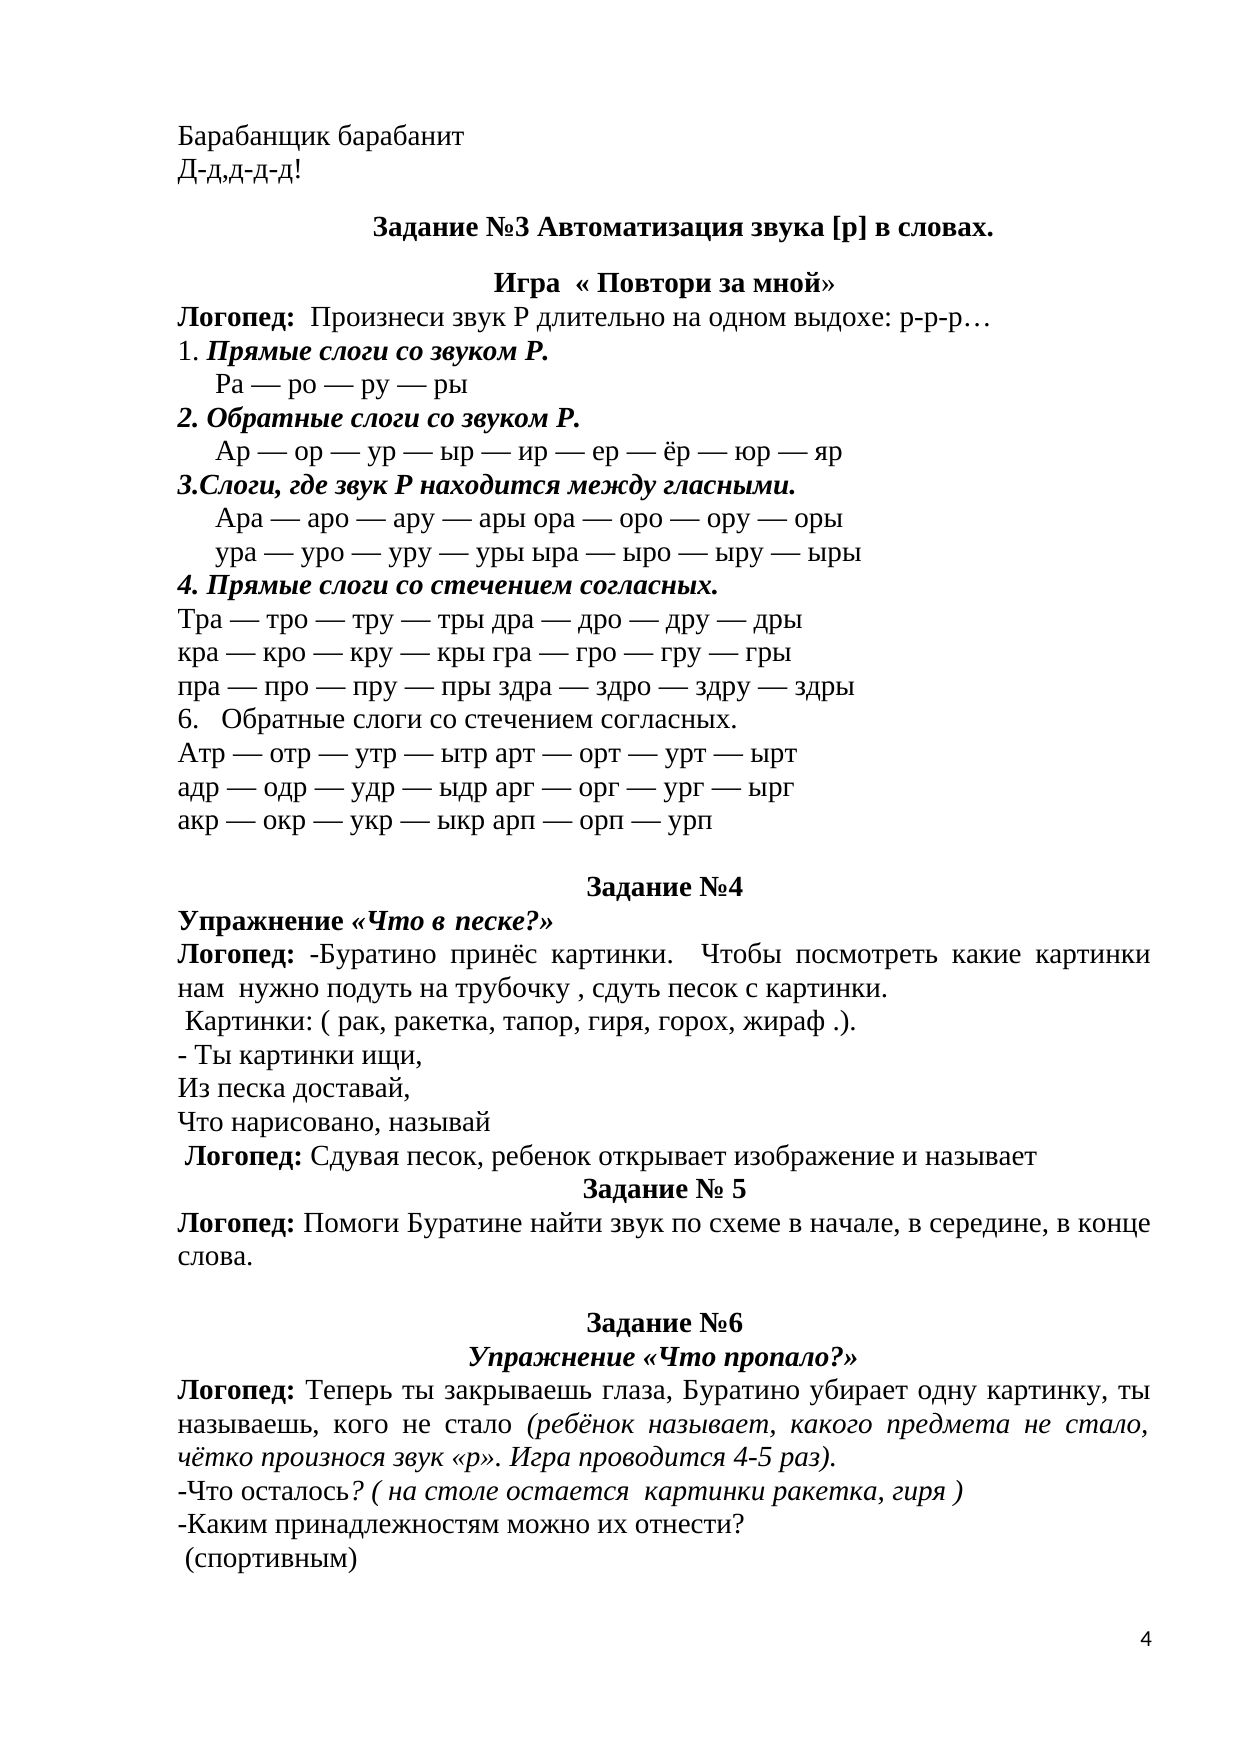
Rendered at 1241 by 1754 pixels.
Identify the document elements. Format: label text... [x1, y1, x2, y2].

text Ра — ро — ру — ры [177, 366, 1152, 400]
text 3.Слоги, где звук Р находится между гласными. [177, 467, 1152, 500]
text Что нарисовано, называй [177, 1104, 1152, 1138]
text (спортивным) [177, 1540, 1152, 1574]
text Барабанщик барабанит [177, 118, 1152, 152]
text 6. Обратные слоги со стечением согласных. [177, 702, 1152, 735]
text Атр — отр — утр — ытр арт — орт — урт — ырт [177, 735, 1152, 769]
text Из песка доставай, [177, 1071, 1152, 1104]
text Упражнение «Что в песке?» [177, 903, 1152, 936]
text Ар — ор — ур — ыр — ир — ер — ёр — юр — яр [177, 433, 1152, 467]
text Игра « Повтори за мной» [177, 266, 1152, 299]
text пра — про — пру — пры здра — здро — здру — здры [177, 668, 1152, 702]
text 1. Прямые слоги со звуком Р. [177, 333, 1152, 366]
text ура — уро — уру — уры ыра — ыро — ыру — ыры [177, 534, 1152, 567]
text Логопед: Помоги Буратине найти звук по схеме в начале, в середине, в конце слова. [177, 1205, 1152, 1272]
text Логопед: Теперь ты закрываешь глаза, Буратино убирает одну картинку, ты называешь, кого не стало (ребёнок называет, какого предмета не стало, чётко произнося звук «р». Игра проводится 4-5 раз). [177, 1372, 1152, 1473]
text акр — окр — укр — ыкр арп — орп — урп [177, 802, 1152, 836]
text Тра — тро — тру — тры дра — дро — дру — дры [177, 601, 1152, 634]
text Логопед: -Буратино принёс картинки. Чтобы посмотреть какие картинки нам нужно подуть на трубочку , сдуть песок с картинки. [177, 936, 1152, 1003]
text Логопед: Произнеси звук Р длительно на одном выдохе: р-р-р… [177, 299, 1152, 333]
text Картинки: ( рак, ракетка, тапор, гиря, горох, жираф .). [177, 1003, 1152, 1037]
text Задание № 5 [177, 1171, 1152, 1205]
text 2. Обратные слоги со звуком Р. [177, 400, 1152, 433]
text Ара — аро — ару — ары ора — оро — ору — оры [177, 500, 1152, 534]
text Задание №3 Автоматизация звука [р] в словах. [177, 209, 1152, 242]
text -Что осталось? ( на столе остается картинки ракетка, гиря ) [177, 1473, 1152, 1507]
text Задание №6 [177, 1305, 1152, 1339]
text кра — кро — кру — кры гра — гро — гру — гры [177, 634, 1152, 668]
text Задание №4 [177, 869, 1152, 903]
text Упражнение «Что пропало?» [177, 1339, 1152, 1372]
text Д-д,д-д-д! [177, 152, 1152, 185]
text Логопед: Сдувая песок, ребенок открывает изображение и называет [177, 1138, 1152, 1171]
text -Каким принадлежностям можно их отнести? [177, 1507, 1152, 1540]
text 4. Прямые слоги со стечением согласных. [177, 567, 1152, 601]
text адр — одр — удр — ыдр арг — орг — ург — ырг [177, 769, 1152, 802]
text - Ты картинки ищи, [177, 1037, 1152, 1071]
